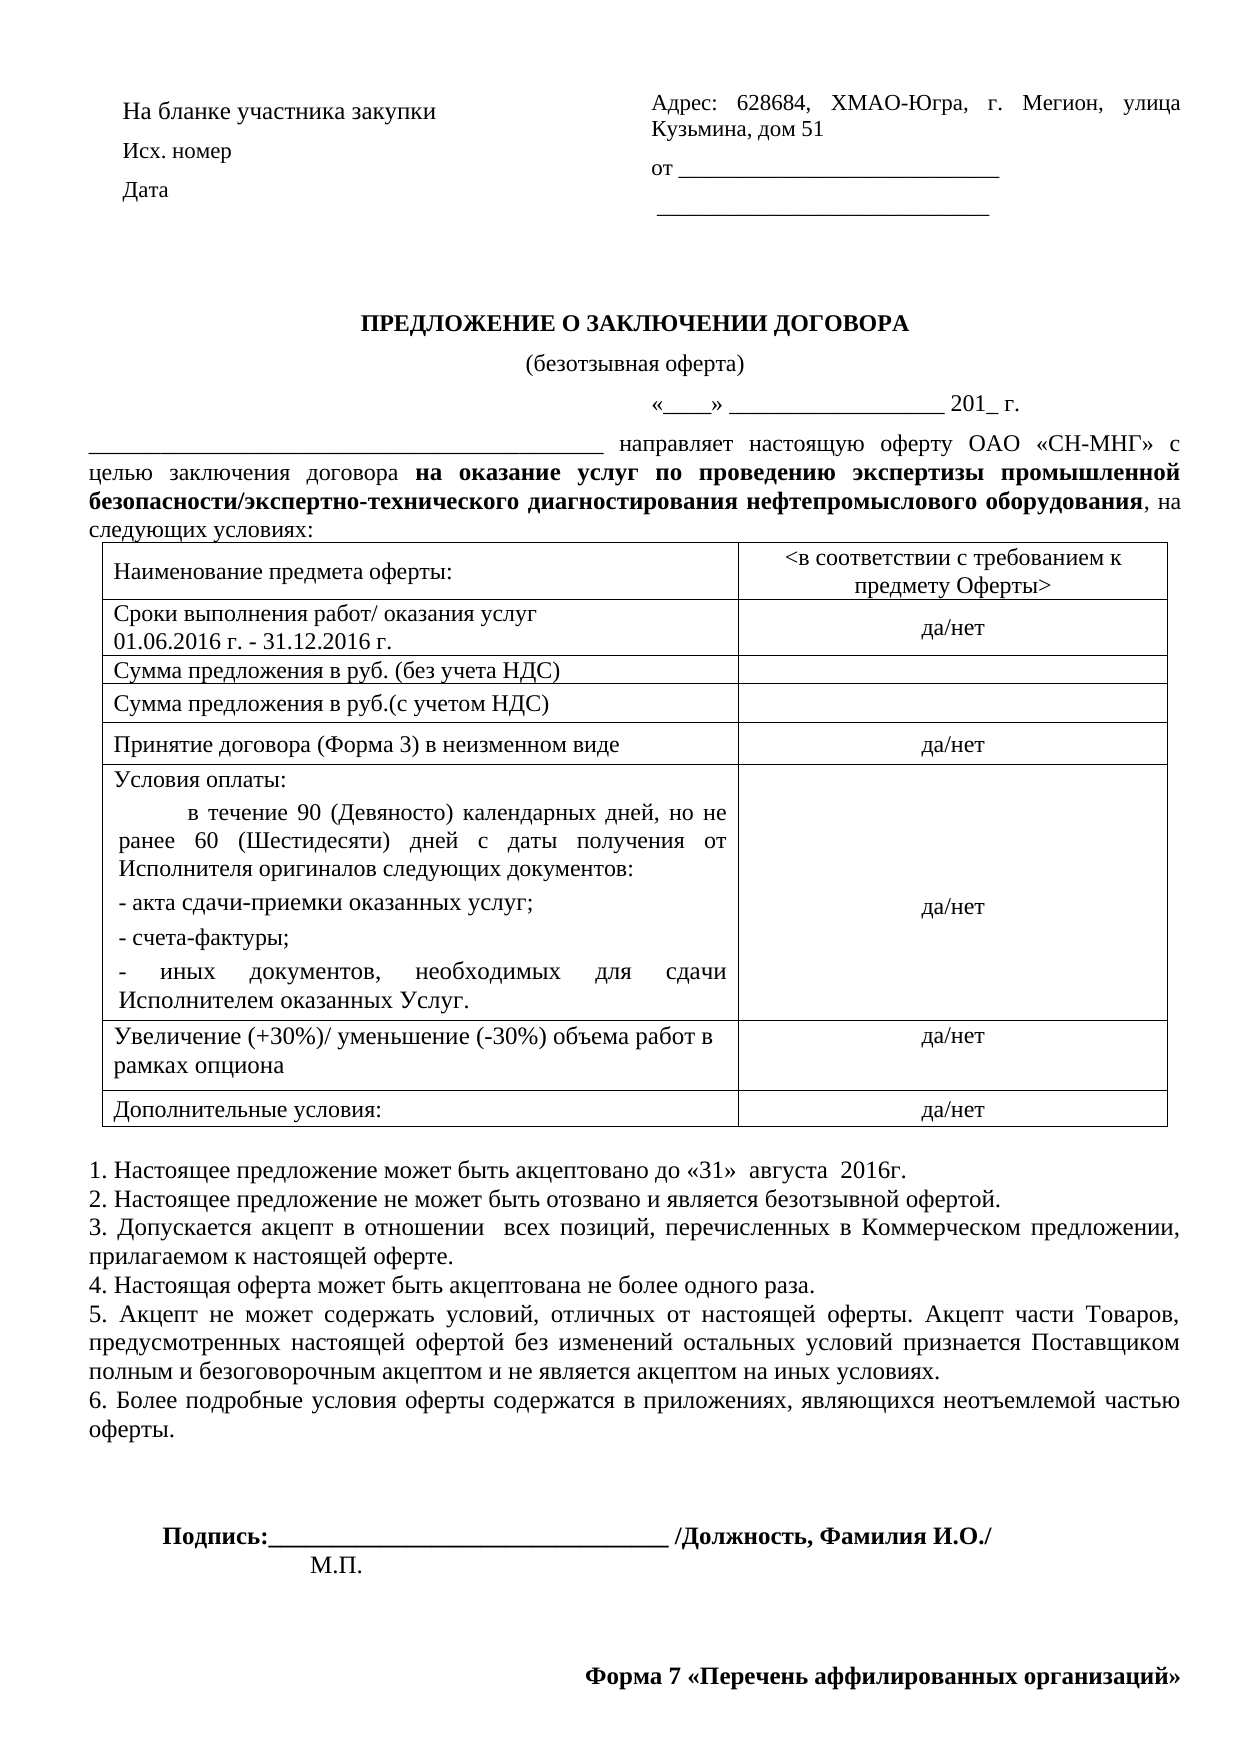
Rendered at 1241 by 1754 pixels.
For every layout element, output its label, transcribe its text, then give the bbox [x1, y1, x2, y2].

text 1. Настоящее предложение может быть акцептовано до «31» августа 2016г. [89, 1155, 1181, 1184]
text _____________________________ [651, 193, 1181, 219]
table_cell Условия оплаты: в течение 90 (Девяносто) календарных дней, но не ранее 60 (Шестидесяти) дней с даты получения от Исполнителя оригиналов следующих документов: - акта сдачи-приемки оказанных услуг; - счета-фактуры; - иных документов, необходимых для сдачи Исполнителем оказанных Услуг. [103, 765, 738, 1020]
table_cell Дополнительные условия: [103, 1091, 738, 1126]
text Адрес: 628684, ХМАО-Югра, г. Мегион, улица Кузьмина, дом 51 [651, 88, 1181, 141]
table_cell да/нет [739, 723, 1167, 763]
table_cell да/нет [739, 1021, 1167, 1090]
text Форма 7 «Перечень аффилированных организаций» [443, 1661, 1181, 1690]
text ПРЕДЛОЖЕНИЕ О ЗАКЛЮЧЕНИИ ДОГОВОРА [89, 309, 1181, 337]
table_cell [739, 656, 1167, 683]
table_cell да/нет [739, 765, 1167, 1020]
text 5. Акцепт не может содержать условий, отличных от настоящей оферты. Акцепт части Товаров, предусмотренных настоящей офертой без изменений остальных условий признается Поставщиком полным и безоговорочным акцептом и не является акцептом на иных условиях. [89, 1299, 1181, 1385]
text ___________________________________________ направляет настоящую оферту ОАО «СН-МНГ» с целью заключения договора на оказание услуг по проведению экспертизы промышленной безопасности/экспертно-технического диагностирования нефтепромыслового оборудования, на следующих условиях: [89, 429, 1181, 542]
table_cell [739, 684, 1167, 722]
text «____» __________________ 201_ г. [651, 389, 1181, 417]
text 2. Настоящее предложение не может быть отозвано и является безотзывной офертой. [89, 1184, 1181, 1212]
table_header <в соответствии с требованием к предмету Оферты> [739, 543, 1167, 598]
text 3. Допускается акцепт в отношении всех позиций, перечисленных в Коммерческом предложении, прилагаемом к настоящей оферте. [89, 1212, 1181, 1270]
table_cell Сумма предложения в руб.(с учетом НДС) [103, 684, 738, 722]
table_cell Принятие договора (Форма 3) в неизменном виде [103, 723, 738, 763]
table_cell Сроки выполнения работ/ оказания услуг 01.06.2016 г. - 31.12.2016 г. [103, 600, 738, 655]
text от ____________________________ [651, 154, 1181, 180]
text 4. Настоящая оферта может быть акцептована не более одного раза. [89, 1270, 1181, 1299]
table_header Наименование предмета оферты: [103, 543, 738, 598]
table_cell Сумма предложения в руб. (без учета НДС) [103, 656, 738, 683]
table_cell да/нет [739, 1091, 1167, 1126]
text (безотзывная оферта) [89, 349, 1181, 377]
text 6. Более подробные условия оферты содержатся в приложениях, являющихся неотъемлемой частью оферты. [89, 1385, 1181, 1442]
table_cell Увеличение (+30%)/ уменьшение (-30%) объема работ в рамках опциона [103, 1021, 738, 1090]
text М.П. [126, 1550, 1181, 1579]
text Подпись:________________________________ /Должность, Фамилия И.О./ [126, 1521, 1181, 1550]
table_cell да/нет [739, 600, 1167, 655]
